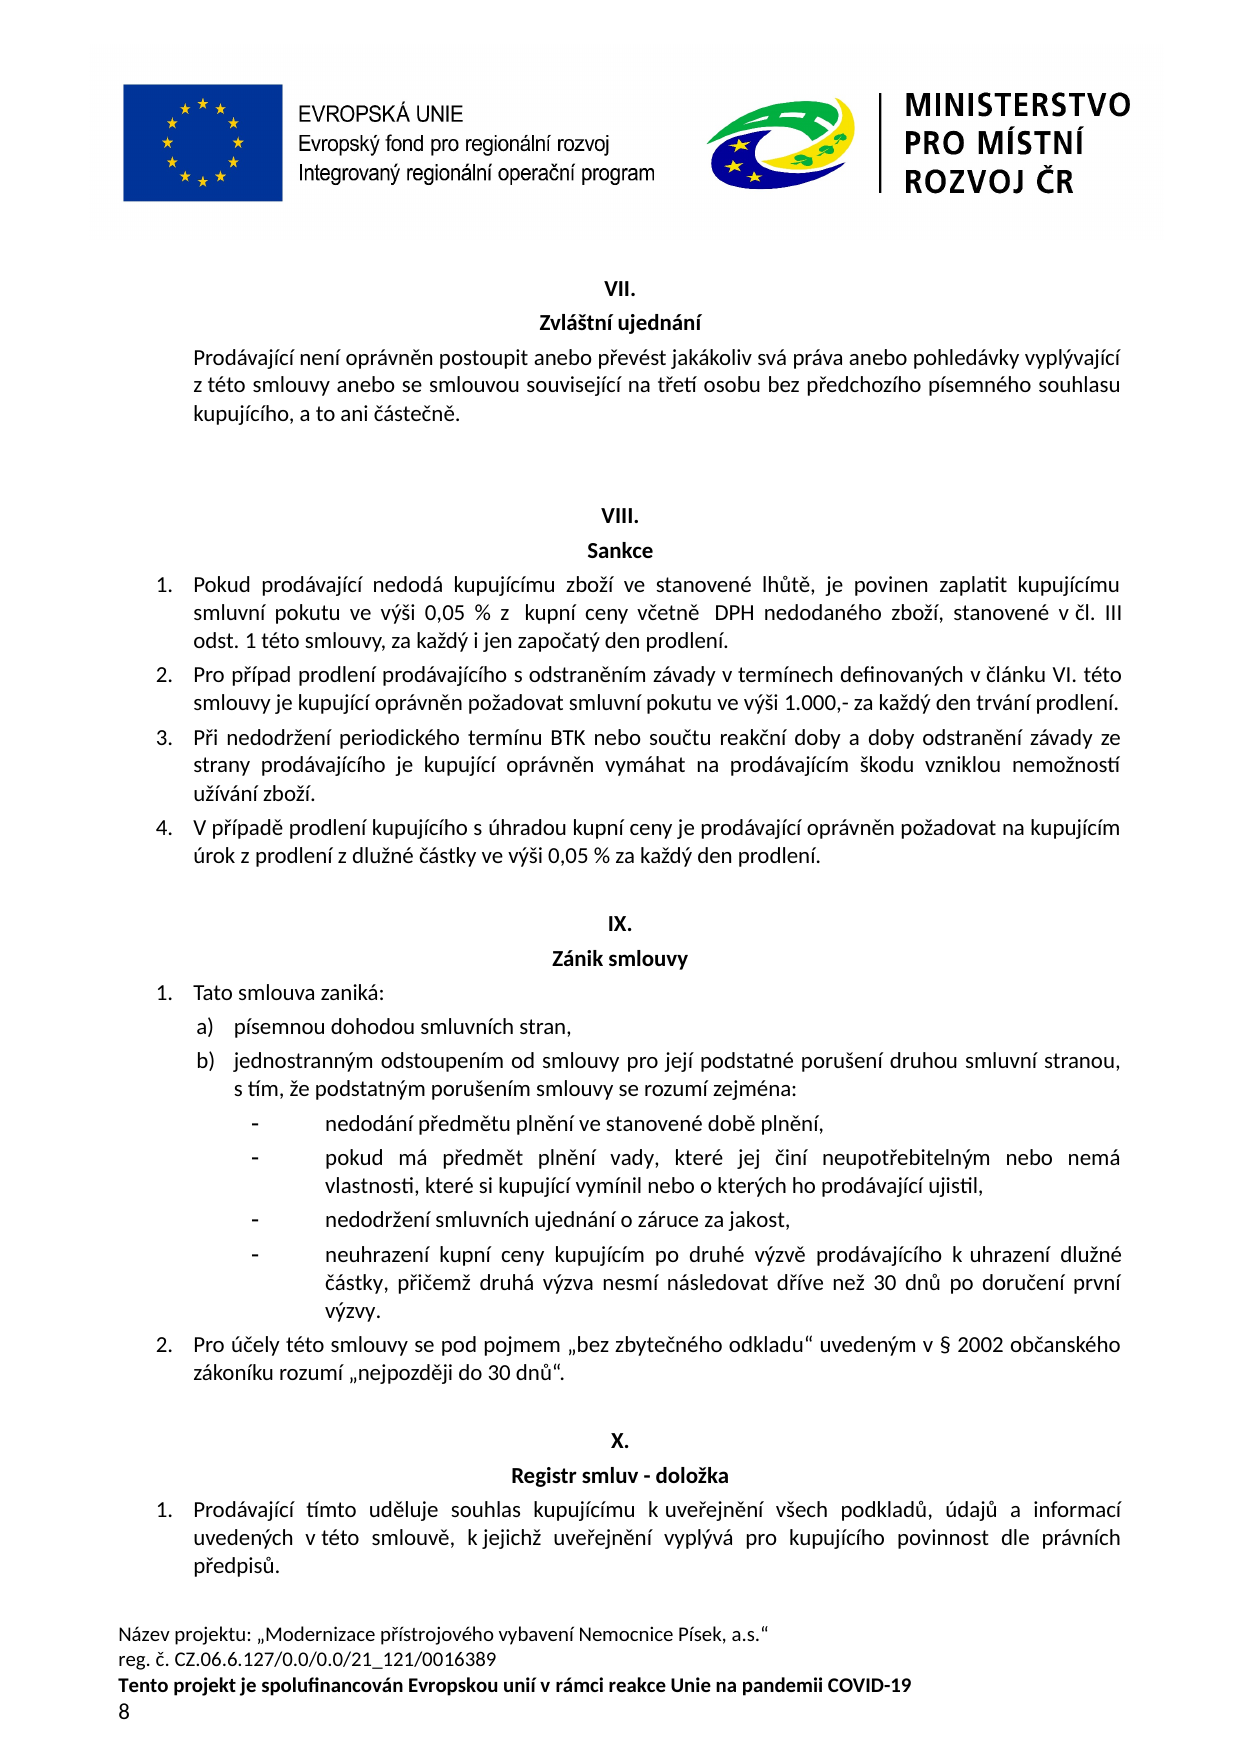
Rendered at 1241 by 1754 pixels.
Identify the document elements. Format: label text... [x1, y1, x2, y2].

list pokud má předmět plnění vady, které jej činí neupotřebitelným nebo nemá vlastnosti, které si kupující vymínil nebo o kterých ho prodávající ujistil, [251, 1143, 1122, 1199]
text IX. [118, 909, 1122, 937]
list Pro případ prodlení prodávajícího s odstraněním závady v termínech definovaných v článku VI. této smlouvy je kupující oprávněn požadovat smluvní pokutu ve výši 1.000,- za každý den trvání prodlení. [156, 660, 1122, 716]
text Prodávající není oprávněn postoupit anebo převést jakákoliv svá práva anebo pohledávky vyplývající z této smlouvy anebo se smlouvou související na třetí osobu bez předchozího písemného souhlasu kupujícího, a to ani částečně. [193, 343, 1122, 427]
list V případě prodlení kupujícího s úhradou kupní ceny je prodávající oprávněn požadovat na kupujícím úrok z prodlení z dlužné částky ve výši 0,05 % za každý den prodlení. [156, 813, 1122, 869]
list jednostranným odstoupením od smlouvy pro její podstatné porušení druhou smluvní stranou, s tím, že podstatným porušením smlouvy se rozumí zejména: [196, 1047, 1122, 1103]
text X. [118, 1427, 1122, 1454]
list nedodržení smluvních ujednání o záruce za jakost, [251, 1205, 1122, 1233]
list Pokud prodávající nedodá kupujícímu zboží ve stanovené lhůtě, je povinen zaplatit kupujícímu smluvní pokutu ve výši 0,05 % z kupní ceny včetně DPH nedodaného zboží, stanovené v čl. III odst. 1 této smlouvy, za každý i jen započatý den prodlení. [156, 570, 1122, 654]
list Prodávající tímto uděluje souhlas kupujícímu k uveřejnění všech podkladů, údajů a informací uvedených v této smlouvě, k jejichž uveřejnění vyplývá pro kupujícího povinnost dle právních předpisů. [156, 1495, 1122, 1579]
text Zánik smlouvy [118, 944, 1122, 972]
list Při nedodržení periodického termínu BTK nebo součtu reakční doby a doby odstranění závady ze strany prodávajícího je kupující oprávněn vymáhat na prodávajícím škodu vzniklou nemožností užívání zboží. [156, 723, 1122, 807]
picture [88, 44, 1165, 240]
list Tato smlouva zaniká: [156, 978, 1122, 1006]
list písemnou dohodou smluvních stran, [196, 1012, 1122, 1040]
list nedodání předmětu plnění ve stanovené době plnění, [251, 1109, 1122, 1137]
list Pro účely této smlouvy se pod pojmem „bez zbytečného odkladu“ uvedeným v § 2002 občanského zákoníku rozumí „nejpozději do 30 dnů“. [156, 1330, 1122, 1386]
text Zvláštní ujednání [118, 308, 1122, 336]
text Sankce [118, 536, 1122, 564]
list neuhrazení kupní ceny kupujícím po druhé výzvě prodávajícího k uhrazení dlužné částky, přičemž druhá výzva nesmí následovat dříve než 30 dnů po doručení první výzvy. [251, 1240, 1122, 1324]
text VIII. [118, 501, 1122, 529]
text VII. [118, 274, 1122, 302]
text Registr smluv - doložka [118, 1461, 1122, 1489]
